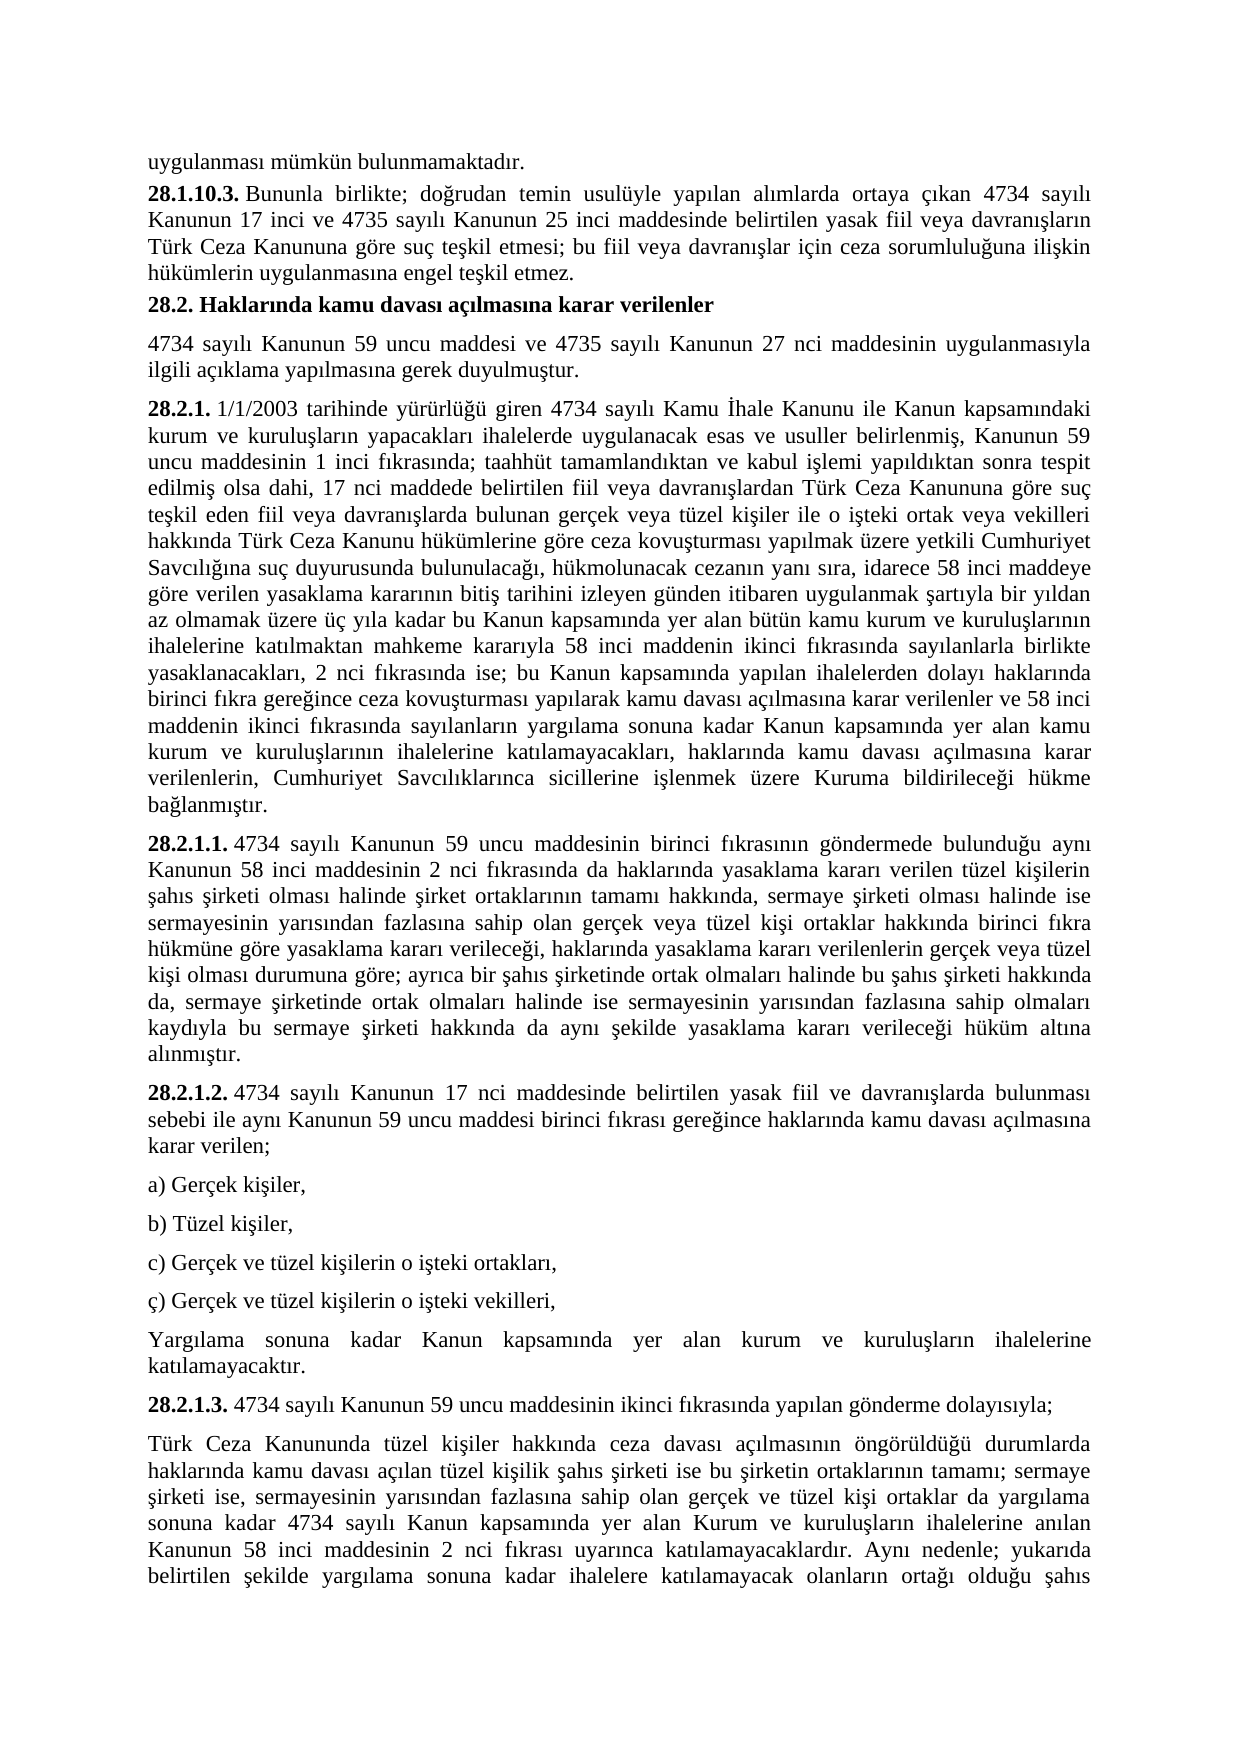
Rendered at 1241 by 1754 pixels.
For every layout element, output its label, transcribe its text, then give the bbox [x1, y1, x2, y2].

text 4734 sayılı Kanunun 59 uncu maddesi ve 4735 sayılı Kanunun 27 nci maddesinin uygulanmasıyla ilgili açıklama yapılmasına gerek duyulmuştur. [148, 330, 1092, 383]
text c) Gerçek ve tüzel kişilerin o işteki ortakları, [148, 1248, 1092, 1275]
text a) Gerçek kişiler, [148, 1171, 1092, 1197]
text 28.2.1.1. 4734 sayılı Kanunun 59 uncu maddesinin birinci fıkrasının göndermede bulunduğu aynı Kanunun 58 inci maddesinin 2 nci fıkrasında da haklarında yasaklama kararı verilen tüzel kişilerin şahıs şirketi olması halinde şirket ortaklarının tamamı hakkında, sermaye şirketi olması halinde ise sermayesinin yarısından fazlasına sahip olan gerçek veya tüzel kişi ortaklar hakkında birinci fıkra hükmüne göre yasaklama kararı verileceği, haklarında yasaklama kararı verilenlerin gerçek veya tüzel kişi olması durumuna göre; ayrıca bir şahıs şirketinde ortak olmaları halinde bu şahıs şirketi hakkında da, sermaye şirketinde ortak olmaları halinde ise sermayesinin yarısından fazlasına sahip olmaları kaydıyla bu sermaye şirketi hakkında da aynı şekilde yasaklama kararı verileceği hüküm altına alınmıştır. [148, 829, 1092, 1067]
text ç) Gerçek ve tüzel kişilerin o işteki vekilleri, [148, 1287, 1092, 1314]
text 28.2.1.2. 4734 sayılı Kanunun 17 nci maddesinde belirtilen yasak fiil ve davranışlarda bulunması sebebi ile aynı Kanunun 59 uncu maddesi birinci fıkrası gereğince haklarında kamu davası açılmasına karar verilen; [148, 1079, 1092, 1158]
text 28.2.1.3. 4734 sayılı Kanunun 59 uncu maddesinin ikinci fıkrasında yapılan gönderme dolayısıyla; [148, 1391, 1092, 1418]
text 28.1.10.3. Bununla birlikte; doğrudan temin usulüyle yapılan alımlarda ortaya çıkan 4734 sayılı Kanunun 17 inci ve 4735 sayılı Kanunun 25 inci maddesinde belirtilen yasak fiil veya davranışların Türk Ceza Kanununa göre suç teşkil etmesi; bu fiil veya davranışlar için ceza sorumluluğuna ilişkin hükümlerin uygulanmasına engel teşkil etmez. [148, 180, 1092, 285]
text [148, 148, 1092, 174]
text 28.2. Haklarında kamu davası açılmasına karar verilenler [148, 291, 1092, 318]
text 28.2.1. 1/1/2003 tarihinde yürürlüğü giren 4734 sayılı Kamu İhale Kanunu ile Kanun kapsamındaki kurum ve kuruluşların yapacakları ihalelerde uygulanacak esas ve usuller belirlenmiş, Kanunun 59 uncu maddesinin 1 inci fıkrasında; taahhüt tamamlandıktan ve kabul işlemi yapıldıktan sonra tespit edilmiş olsa dahi, 17 nci maddede belirtilen fiil veya davranışlardan Türk Ceza Kanununa göre suç teşkil eden fiil veya davranışlarda bulunan gerçek veya tüzel kişiler ile o işteki ortak veya vekilleri hakkında Türk Ceza Kanunu hükümlerine göre ceza kovuşturması yapılmak üzere yetkili Cumhuriyet Savcılığına suç duyurusunda bulunulacağı, hükmolunacak cezanın yanı sıra, idarece 58 inci maddeye göre verilen yasaklama kararının bitiş tarihini izleyen günden itibaren uygulanmak şartıyla bir yıldan az olmamak üzere üç yıla kadar bu Kanun kapsamında yer alan bütün kamu kurum ve kuruluşlarının ihalelerine katılmaktan mahkeme kararıyla 58 inci maddenin ikinci fıkrasında sayılanlarla birlikte yasaklanacakları, 2 nci fıkrasında ise; bu Kanun kapsamında yapılan ihalelerden dolayı haklarında birinci fıkra gereğince ceza kovuşturması yapılarak kamu davası açılmasına karar verilenler ve 58 inci maddenin ikinci fıkrasında sayılanların yargılama sonuna kadar Kanun kapsamında yer alan kamu kurum ve kuruluşlarının ihalelerine katılamayacakları, haklarında kamu davası açılmasına karar verilenlerin, Cumhuriyet Savcılıklarınca sicillerine işlenmek üzere Kuruma bildirileceği hükme bağlanmıştır. [148, 395, 1092, 817]
text Yargılama sonuna kadar Kanun kapsamında yer alan kurum ve kuruluşların ihalelerine katılamayacaktır. [148, 1326, 1092, 1379]
text b) Tüzel kişiler, [148, 1210, 1092, 1236]
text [148, 1430, 1092, 1588]
